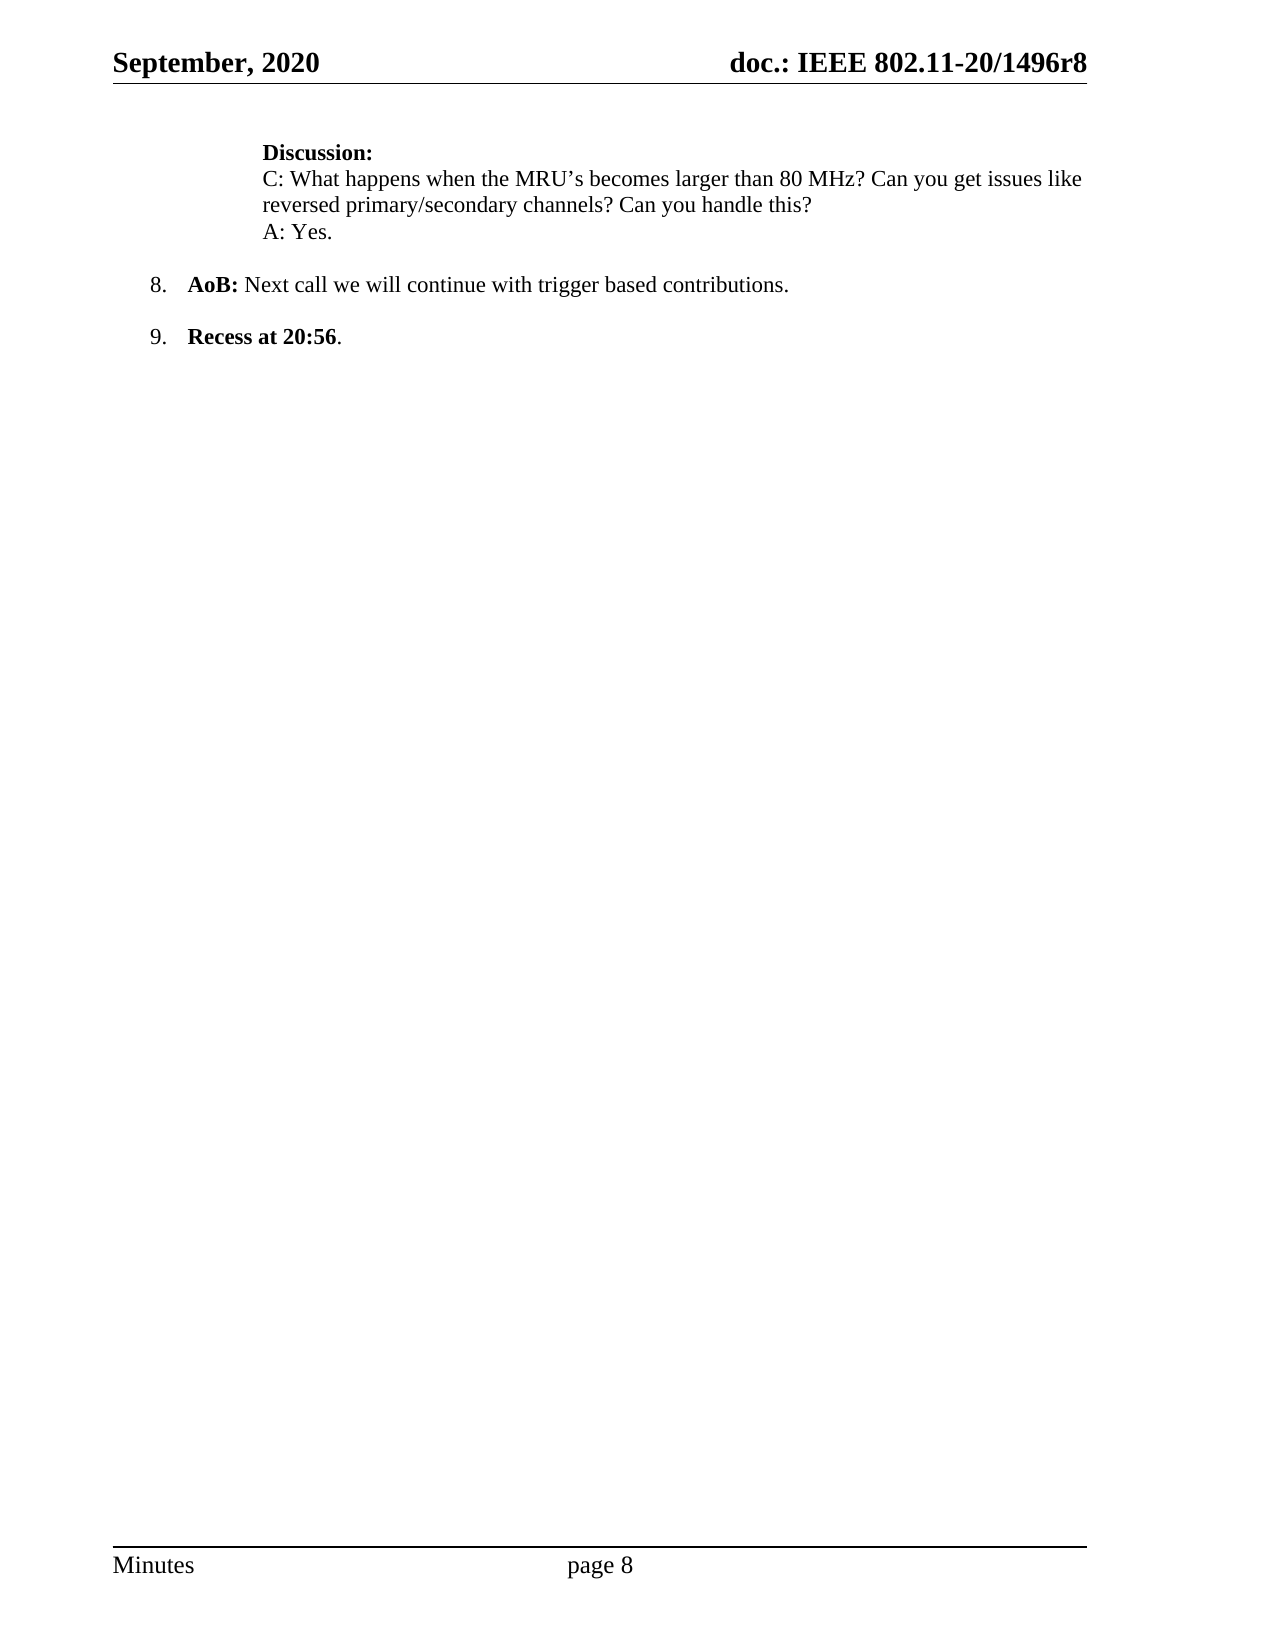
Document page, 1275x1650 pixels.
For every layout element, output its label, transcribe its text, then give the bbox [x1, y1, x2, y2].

list Discussion: [262, 139, 1087, 165]
list C: What happens when the MRU’s becomes larger than 80 MHz? Can you get issues like reversed primary/secondary channels? Can you handle this? A: Yes. [262, 165, 1087, 244]
list Recess at 20:56. [150, 323, 1087, 350]
list AoB: Next call we will continue with trigger based contributions. [150, 271, 1087, 297]
